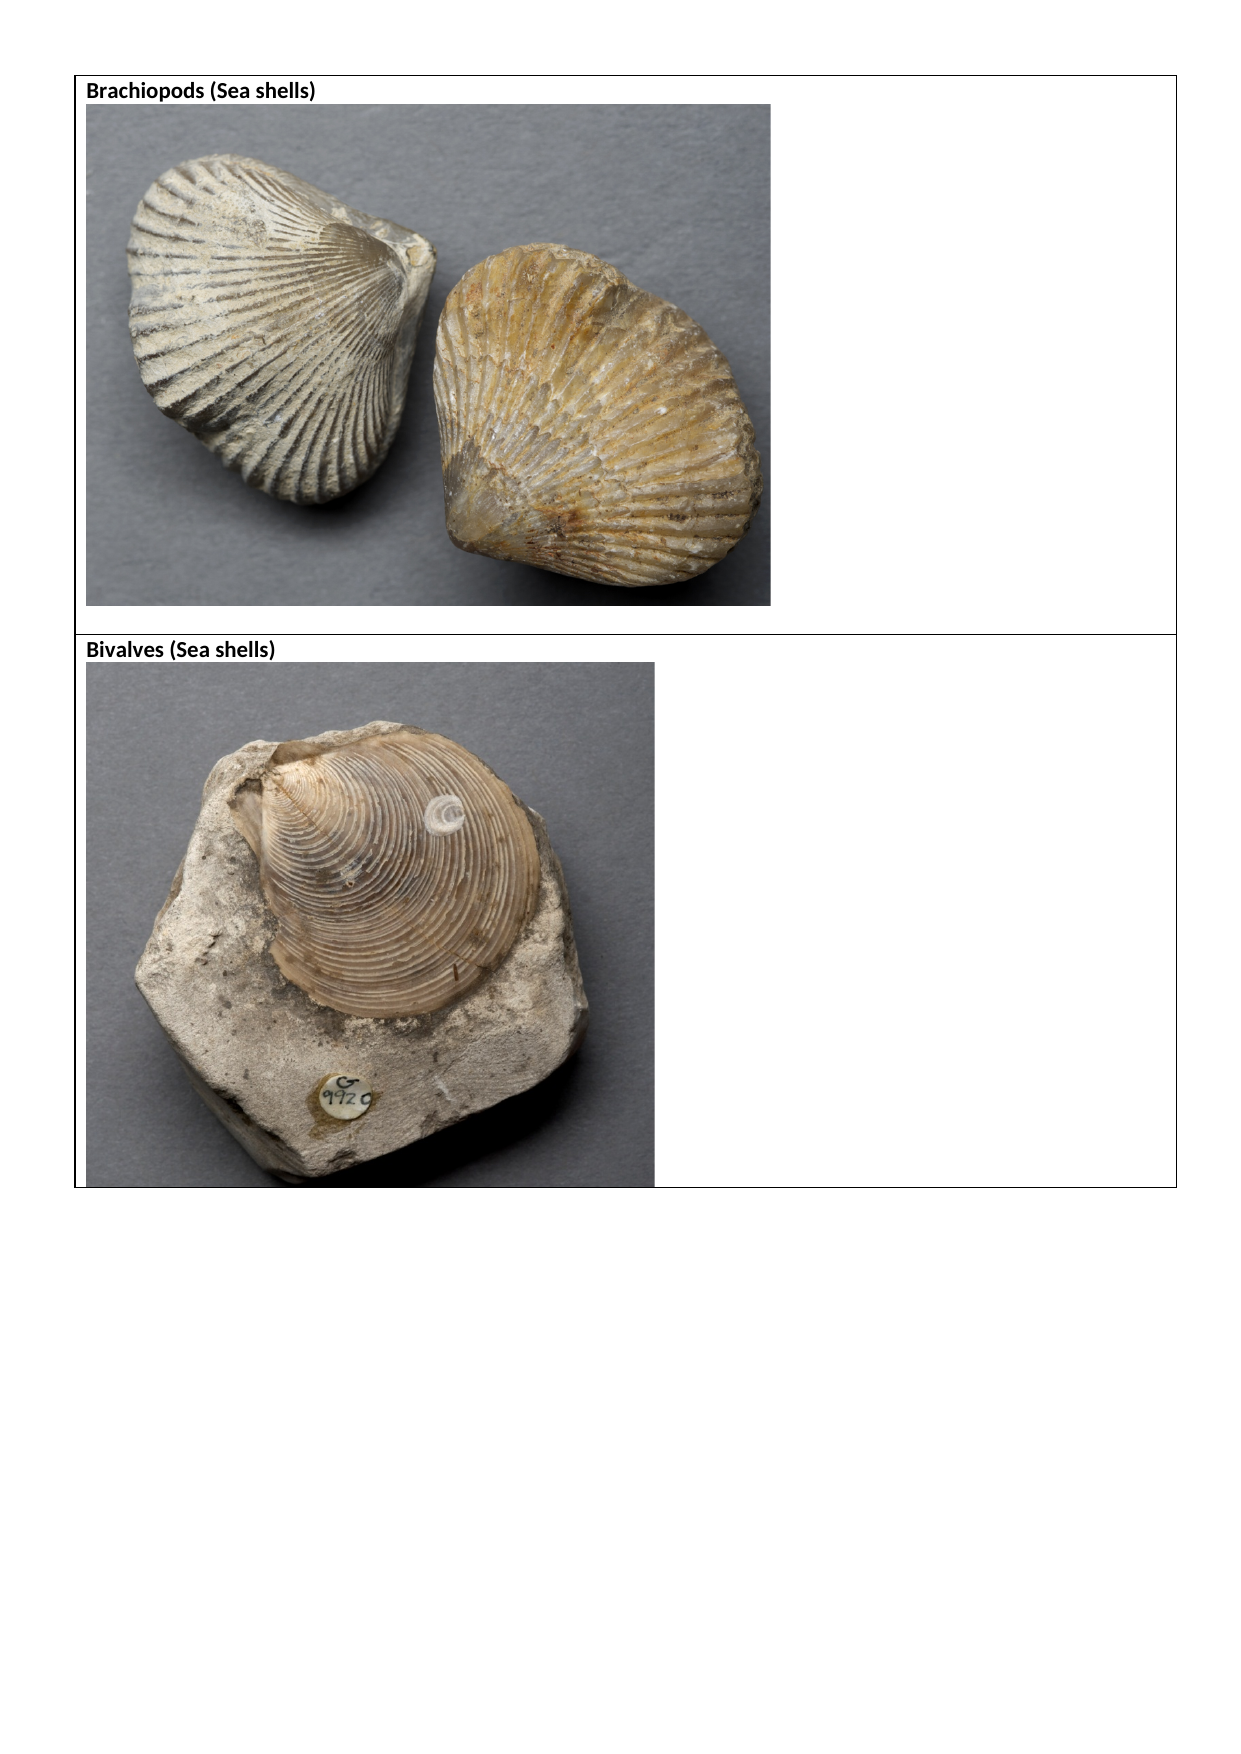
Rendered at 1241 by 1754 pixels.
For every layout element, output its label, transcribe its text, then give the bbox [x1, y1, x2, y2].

picture [86, 104, 771, 606]
table_cell Bivalves (Sea shells) [76, 635, 1176, 1187]
table_header Brachiopods (Sea shells) [76, 76, 1176, 634]
picture [86, 662, 655, 1187]
